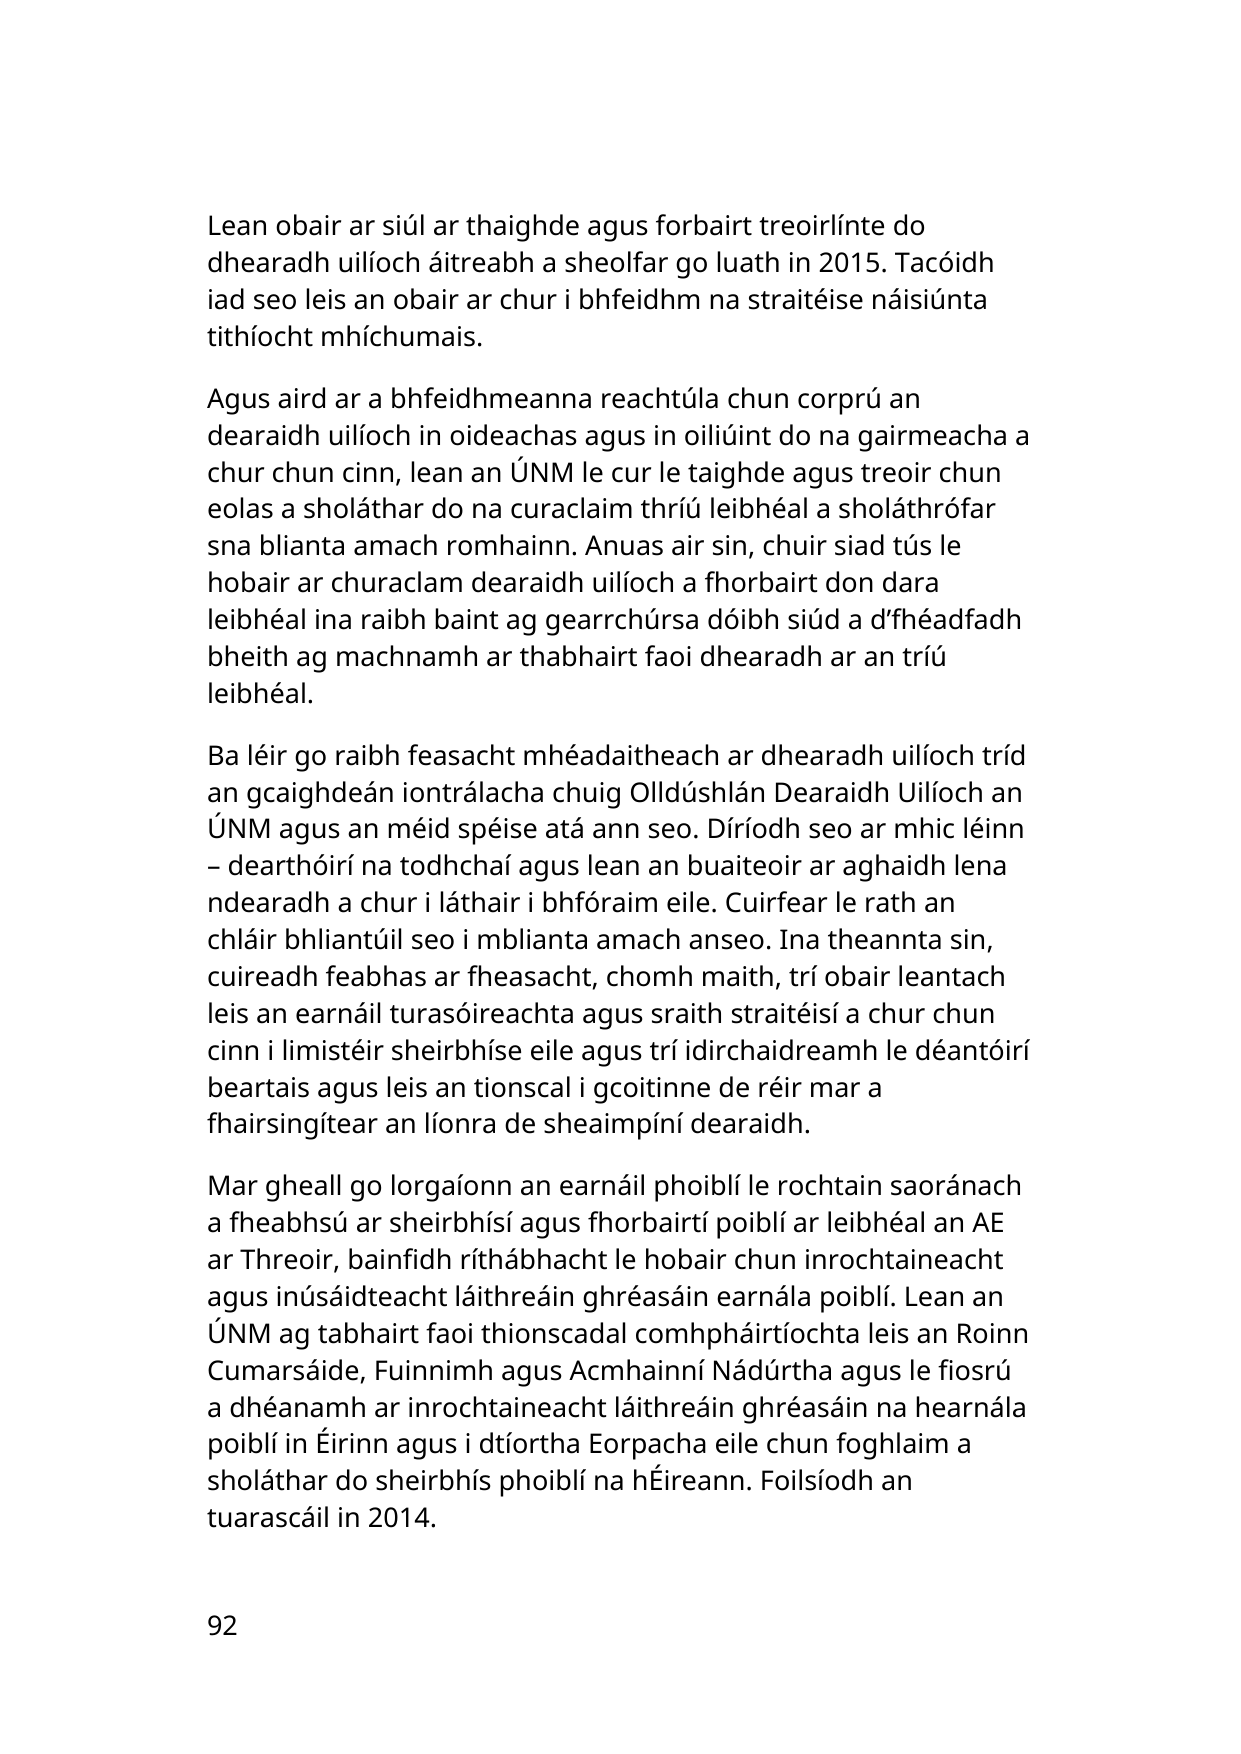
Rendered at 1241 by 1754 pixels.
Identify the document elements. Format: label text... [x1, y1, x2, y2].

text Ba léir go raibh feasacht mhéadaitheach ar dhearadh uilíoch tríd an gcaighdeán iontrálacha chuig Olldúshlán Dearaidh Uilíoch an ÚNM agus an méid spéise atá ann seo. Díríodh seo ar mhic léinn – dearthóirí na todhchaí agus lean an buaiteoir ar aghaidh lena ndearadh a chur i láthair i bhfóraim eile. Cuirfear le rath an chláir bhliantúil seo i mblianta amach anseo. Ina theannta sin, cuireadh feabhas ar fheasacht, chomh maith, trí obair leantach leis an earnáil turasóireachta agus sraith straitéisí a chur chun cinn i limistéir sheirbhíse eile agus trí idirchaidreamh le déantóirí beartais agus leis an tionscal i gcoitinne de réir mar a fhairsingítear an líonra de sheaimpíní dearaidh. [207, 736, 1033, 1142]
text Agus aird ar a bhfeidhmeanna reachtúla chun corprú an dearaidh uilíoch in oideachas agus in oiliúint do na gairmeacha a chur chun cinn, lean an ÚNM le cur le taighde agus treoir chun eolas a sholáthar do na curaclaim thríú leibhéal a sholáthrófar sna blianta amach romhainn. Anuas air sin, chuir siad tús le hobair ar churaclam dearaidh uilíoch a fhorbairt don dara leibhéal ina raibh baint ag gearrchúrsa dóibh siúd a d’fhéadfadh bheith ag machnamh ar thabhairt faoi dhearadh ar an tríú leibhéal. [207, 379, 1033, 711]
text Lean obair ar siúl ar thaighde agus forbairt treoirlínte do dhearadh uilíoch áitreabh a sheolfar go luath in 2015. Tacóidh iad seo leis an obair ar chur i bhfeidhm na straitéise náisiúnta tithíocht mhíchumais. [207, 207, 1033, 354]
text Mar gheall go lorgaíonn an earnáil phoiblí le rochtain saoránach a fheabhsú ar sheirbhísí agus fhorbairtí poiblí ar leibhéal an AE ar Threoir, bainfidh ríthábhacht le hobair chun inrochtaineacht agus inúsáidteacht láithreáin ghréasáin earnála poiblí. Lean an ÚNM ag tabhairt faoi thionscadal comhpháirtíochta leis an Roinn Cumarsáide, Fuinnimh agus Acmhainní Nádúrtha agus le fiosrú a dhéanamh ar inrochtaineacht láithreáin ghréasáin na hearnála poiblí in Éirinn agus i dtíortha Eorpacha eile chun foghlaim a sholáthar do sheirbhís phoiblí na hÉireann. Foilsíodh an tuarascáil in 2014. [207, 1167, 1033, 1536]
